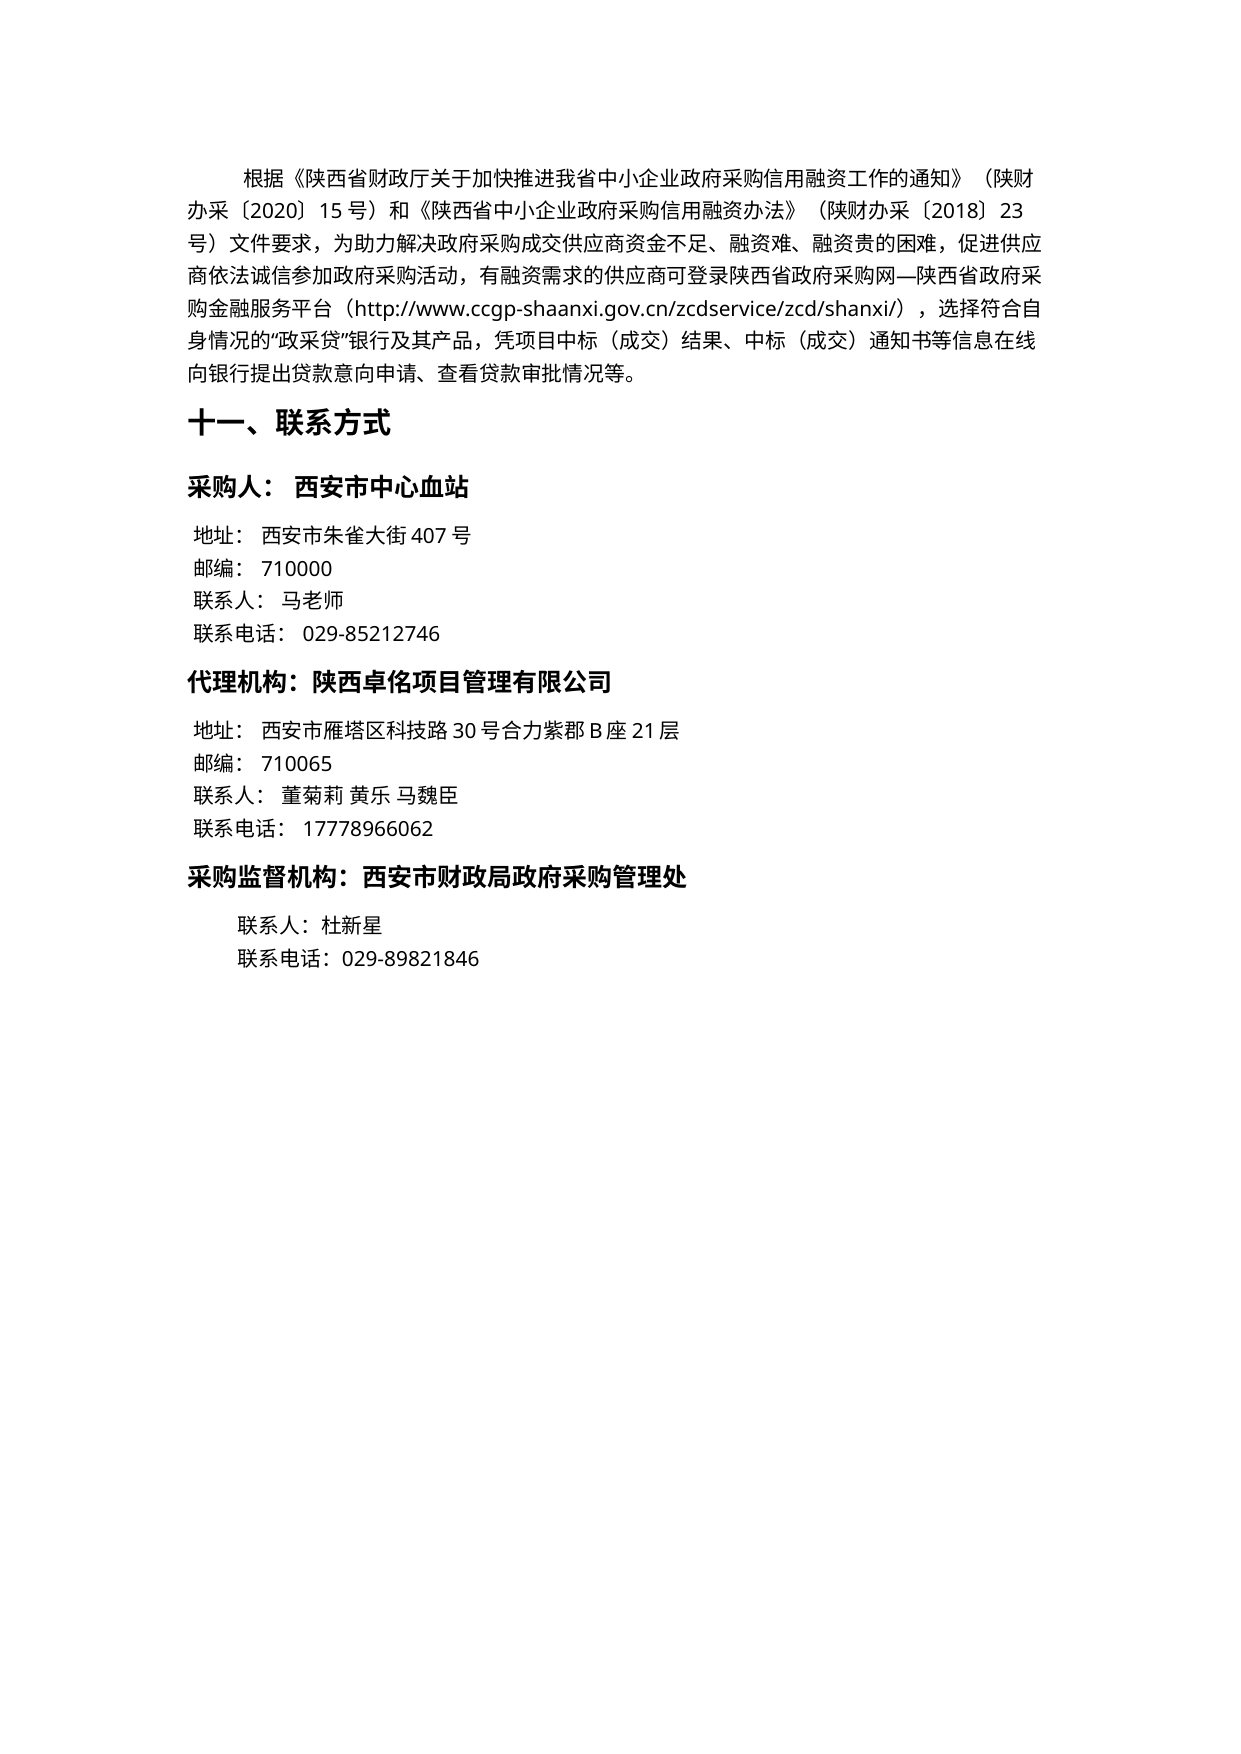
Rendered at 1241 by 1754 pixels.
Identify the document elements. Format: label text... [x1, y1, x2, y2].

text 地址： 西安市朱雀大街407号 [187, 519, 1053, 552]
text 联系人： 马老师 [187, 584, 1053, 617]
text 地址： 西安市雁塔区科技路30号合力紫郡B座21层 [187, 714, 1053, 747]
text 邮编： 710000 [187, 552, 1053, 584]
text 邮编： 710065 [187, 747, 1053, 779]
text 联系人： 董菊莉 黄乐 马魏臣 [187, 779, 1053, 812]
text 采购监督机构：西安市财政局政府采购管理处 [187, 844, 1053, 909]
text 根据《陕西省财政厅关于加快推进我省中小企业政府采购信用融资工作的通知》（陕财办采〔2020〕15 号）和《陕西省中小企业政府采购信用融资办法》（陕财办采〔2018〕23 号）文件要求，为助力解决政府采购成交供应商资金不足、融资难、融资贵的困难，促进供应商依法诚信参加政府采购活动，有融资需求的供应商可登录陕西省政府采购网—陕西省政府采购金融服务平台（http://www.ccgp-shaanxi.gov.cn/zcdservice/zcd/shanxi/），选择符合自身情况的“政采贷”银行及其产品，凭项目中标（成交）结果、中标（成交）通知书等信息在线向银行提出贷款意向申请、查看贷款审批情况等。 [187, 162, 1053, 389]
text 十一、联系方式 [187, 389, 1053, 454]
text 联系电话：029-89821846 [187, 942, 1053, 974]
text 联系电话： 029-85212746 [187, 617, 1053, 649]
text 代理机构：陕西卓佲项目管理有限公司 [187, 649, 1053, 714]
text 联系人：杜新星 [187, 909, 1053, 942]
text 采购人： 西安市中心血站 [187, 454, 1053, 519]
text 联系电话： 17778966062 [187, 812, 1053, 844]
